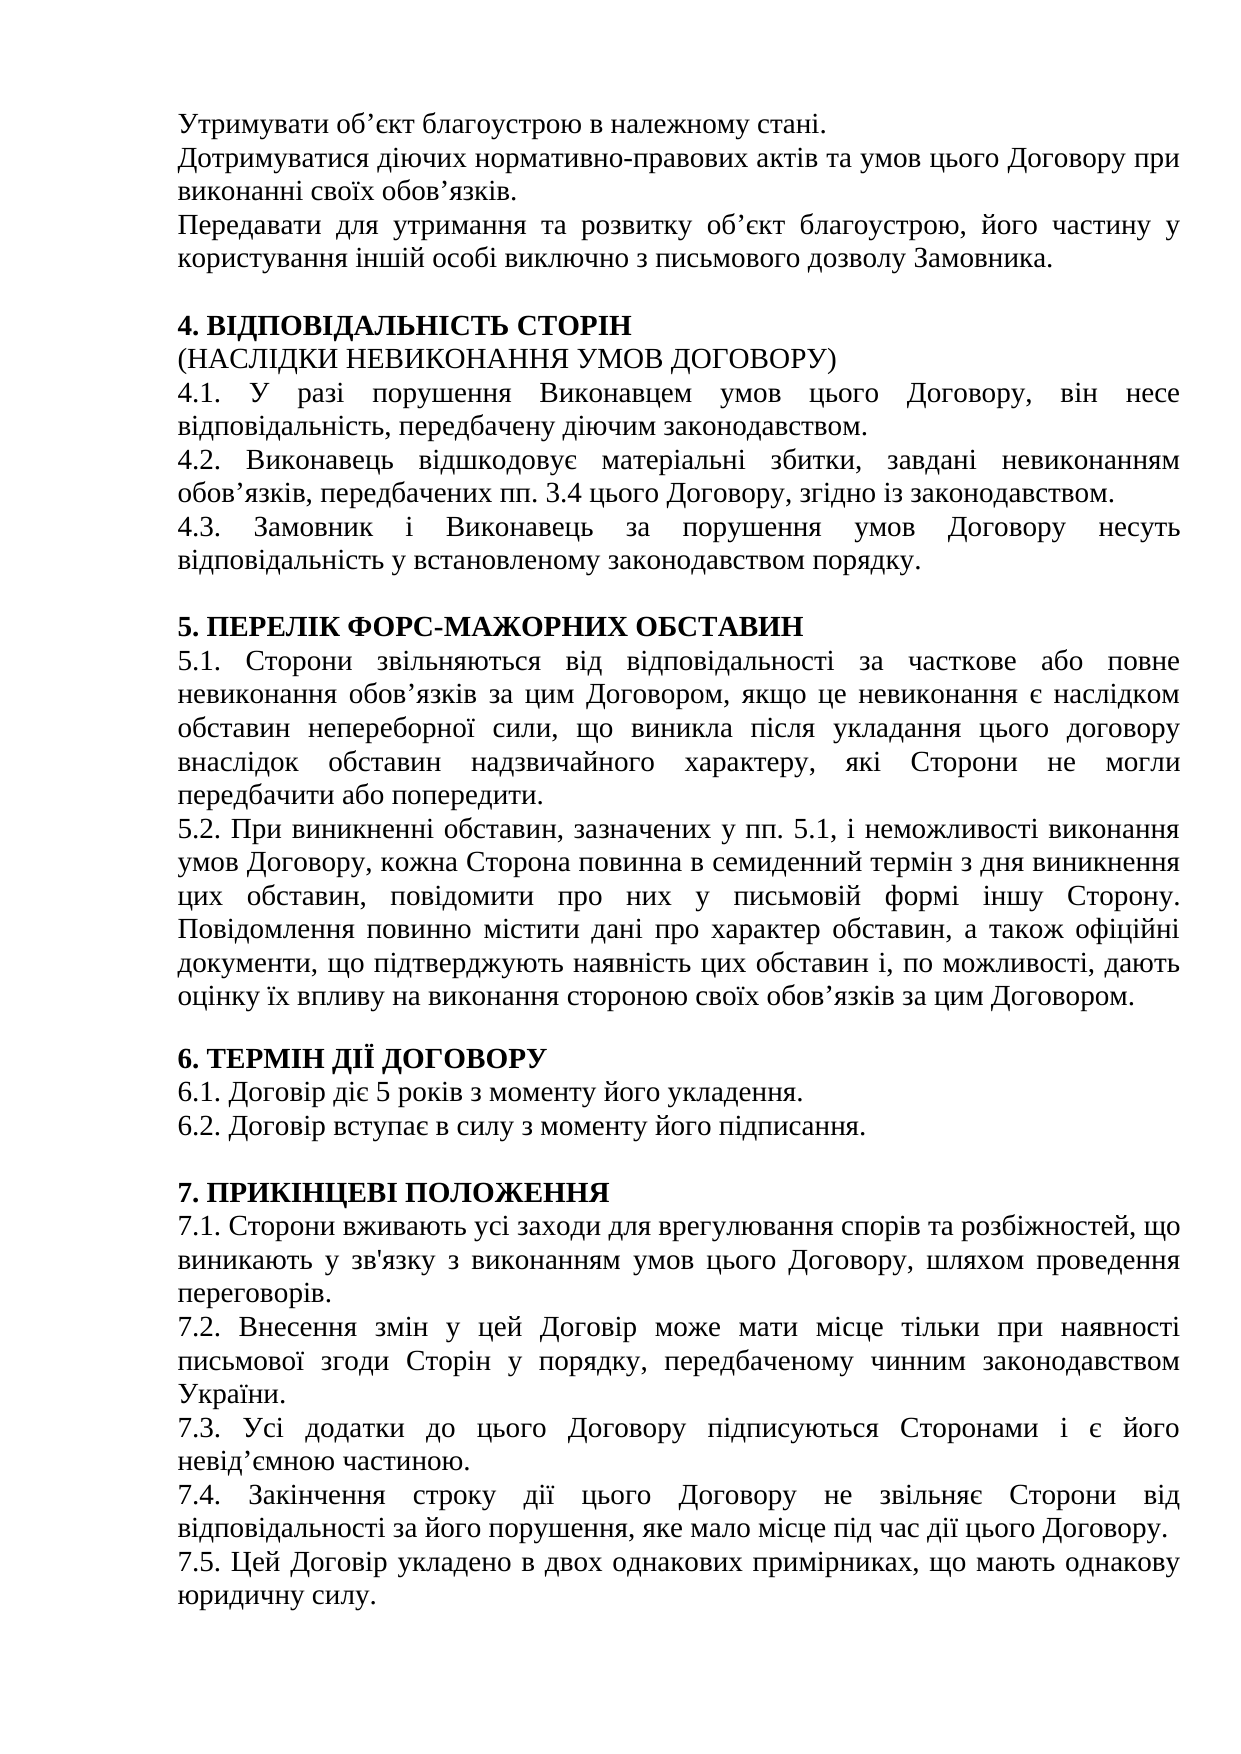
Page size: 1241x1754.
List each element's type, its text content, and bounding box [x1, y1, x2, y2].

text 7.3. Усі додатки до цього Договору підписуються Сторонами і є його невід’ємною частиною. [177, 1410, 1181, 1477]
text 5.2. При виникненні обставин, зазначених у пп. 5.1, і неможливості виконання умов Договору, кожна Сторона повинна в семиденний термін з дня виникнення цих обставин, повідомити про них у письмовій формі іншу Сторону. Повідомлення повинно містити дані про характер обставин, а також офіційні документи, що підтверджують наявність цих обставин і, по можливості, дають оцінку їх впливу на виконання стороною своїх обов’язків за цим Договором. [177, 811, 1181, 1012]
text 6. ТЕРМІН ДІЇ ДОГОВОРУ [177, 1041, 1181, 1074]
text 7.5. Цей Договір укладено в двох однакових примірниках, що мають однакову юридичну силу. [177, 1544, 1181, 1611]
text Передавати для утримання та розвитку об’єкт благоустрою, його частину у користування іншій особі виключно з письмового дозволу Замовника. [177, 207, 1181, 274]
text 6.1. Договір діє 5 років з моменту його укладення. [177, 1074, 1181, 1108]
text 4.1. У разі порушення Виконавцем умов цього Договору, він несе відповідальність, передбачену діючим законодавством. [177, 375, 1181, 442]
text 7. ПРИКІНЦЕВІ ПОЛОЖЕННЯ [177, 1175, 1181, 1208]
text 7.1. Сторони вживають усі заходи для врегулювання спорів та розбіжностей, що виникають у зв'язку з виконанням умов цього Договору, шляхом проведення переговорів. [177, 1208, 1181, 1309]
text Утримувати об’єкт благоустрою в належному стані. [177, 106, 1181, 140]
text 7.4. Закінчення строку дії цього Договору не звільняє Сторони від відповідальності за його порушення, яке мало місце під час дії цього Договору. [177, 1477, 1181, 1544]
text 4. ВІДПОВІДАЛЬНІСТЬ СТОРІН [177, 308, 1181, 341]
text 6.2. Договір вступає в силу з моменту його підписання. [177, 1108, 1181, 1141]
text 7.2. Внесення змін у цей Договір може мати місце тільки при наявності письмової згоди Сторін у порядку, передбаченому чинним законодавством України. [177, 1309, 1181, 1410]
text 5.1. Сторони звільняються від відповідальності за часткове або повне невиконання обов’язків за цим Договором, якщо це невиконання є наслідком обставин непереборної сили, що виникла після укладання цього договору внаслідок обставин надзвичайного характеру, які Сторони не могли передбачити або попередити. [177, 643, 1181, 811]
text 4.2. Виконавець відшкодовує матеріальні збитки, завдані невиконанням обов’язків, передбачених пп. 3.4 цього Договору, згідно із законодавством. [177, 442, 1181, 509]
text (НАСЛІДКИ НЕВИКОНАННЯ УМОВ ДОГОВОРУ) [177, 341, 1181, 375]
text 5. ПЕРЕЛІК ФОРС-МАЖОРНИХ ОБСТАВИН [177, 609, 1181, 643]
text 4.3. Замовник і Виконавець за порушення умов Договору несуть відповідальність у встановленому законодавством порядку. [177, 509, 1181, 576]
text Дотримуватися діючих нормативно-правових актів та умов цього Договору при виконанні своїх обов’язків. [177, 140, 1181, 207]
